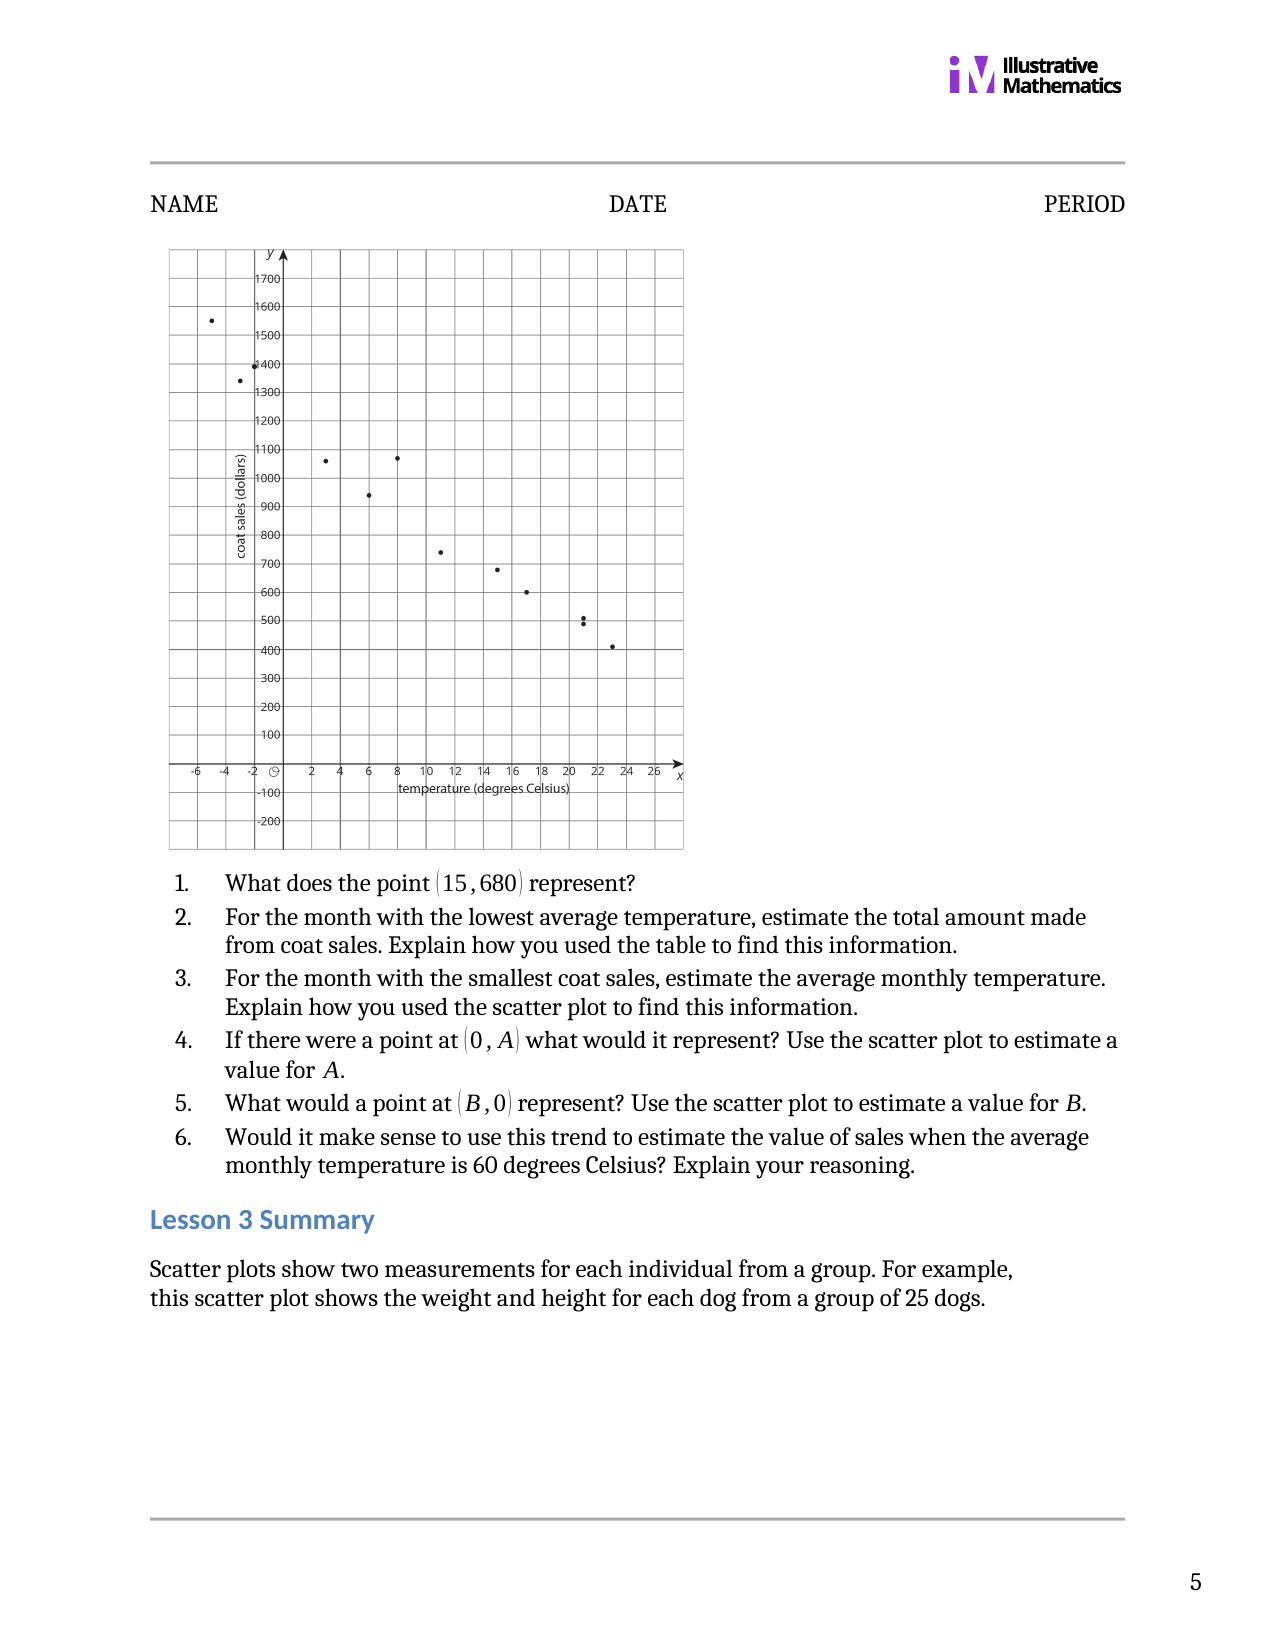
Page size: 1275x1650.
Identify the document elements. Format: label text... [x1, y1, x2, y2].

list If there were a point at what would it represent? Use the scatter plot to estimate a value for . [175, 1025, 1125, 1084]
list For the month with the lowest average temperature, estimate the total amount made from coat sales. Explain how you used the table to find this information. [175, 903, 1125, 960]
list What would a point at represent? Use the scatter plot to estimate a value for . [175, 1088, 1125, 1119]
list Would it make sense to use this trend to estimate the value of sales when the average monthly temperature is 60 degrees Celsius? Explain your reasoning. [175, 1123, 1125, 1180]
list For the month with the smallest coat sales, estimate the average monthly temperature. Explain how you used the scatter plot to find this information. [175, 964, 1125, 1021]
picture [949, 55, 1121, 93]
list What does the point represent? [175, 868, 1125, 899]
picture [168, 247, 684, 850]
subtitle Lesson 3 Summary [150, 1201, 1125, 1237]
text Scatter plots show two measurements for each individual from a group. For example, this scatter plot shows the weight and height for each dog from a group of 25 dogs. [150, 1255, 1125, 1313]
